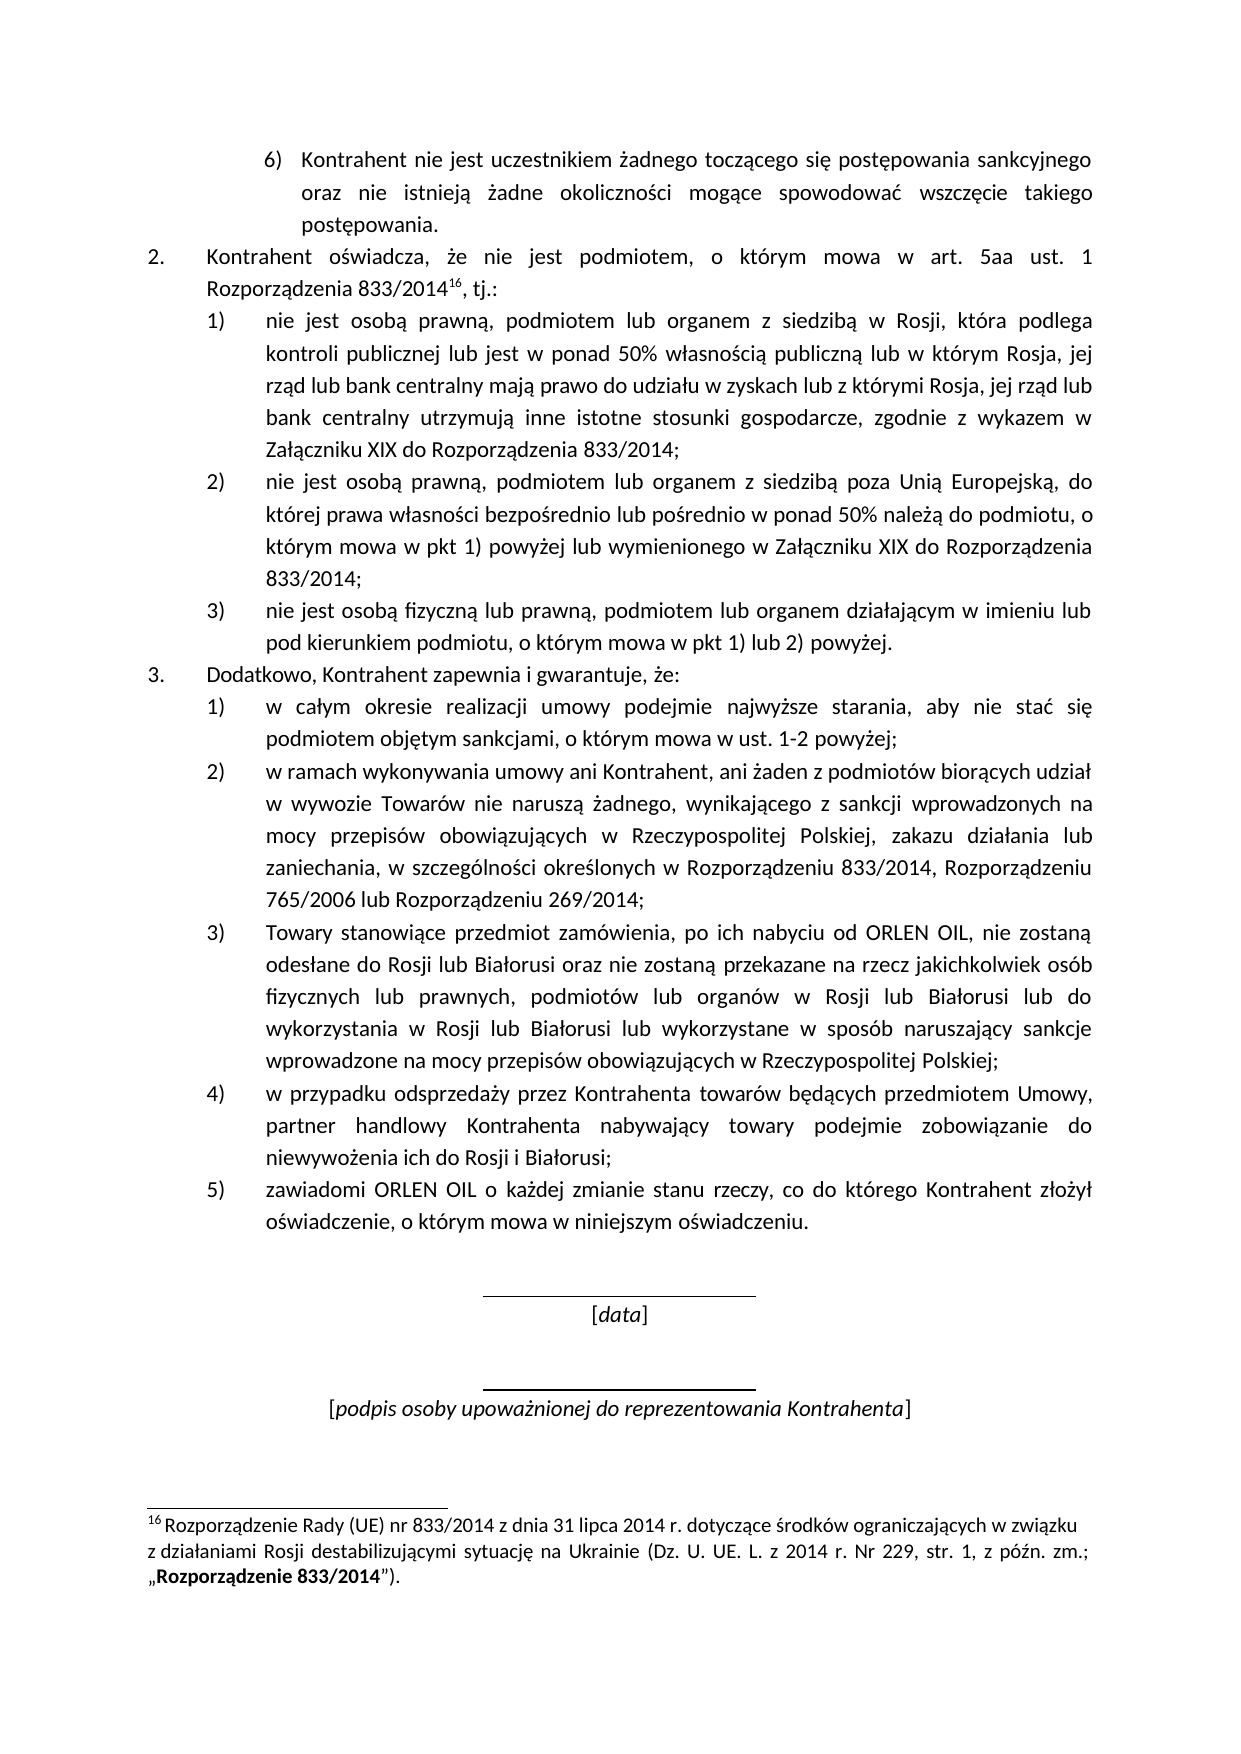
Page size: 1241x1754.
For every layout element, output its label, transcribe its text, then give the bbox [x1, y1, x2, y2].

list Dodatkowo, Kontrahent zapewnia i gwarantuje, że: [147, 661, 1105, 688]
text „Rozporządzenie 833/2014”). [147, 1563, 1105, 1589]
list w całym okresie realizacji umowy podejmie najwyższe starania, aby nie stać się podmiotem objętym sankcjami, o którym mowa w ust. 1-2 powyżej; [206, 692, 1093, 752]
list w przypadku odsprzedaży przez Kontrahenta towarów będących przedmiotem Umowy, partner handlowy Kontrahenta nabywający towary podejmie zobowiązanie do niewywożenia ich do Rosji i Białorusi; [206, 1079, 1093, 1171]
list w ramach wykonywania umowy ani Kontrahent, ani żaden z podmiotów biorących udział w wywozie Towarów nie naruszą żadnego, wynikającego z sankcji wprowadzonych na mocy przepisów obowiązujących w Rzeczypospolitej Polskiej, zakazu działania lub zaniechania, w szczególności określonych w Rozporządzeniu 833/2014, Rozporządzeniu 765/2006 lub Rozporządzeniu 269/2014; [206, 757, 1093, 913]
list Kontrahent nie jest uczestnikiem żadnego toczącego się postępowania sankcyjnego oraz nie istnieją żadne okoliczności mogące spowodować wszczęcie takiego postępowania. [264, 146, 1093, 238]
list nie jest osobą fizyczną lub prawną, podmiotem lub organem działającym w imieniu lub pod kierunkiem podmiotu, o którym mowa w pkt 1) lub 2) powyżej. [206, 596, 1093, 656]
list nie jest osobą prawną, podmiotem lub organem z siedzibą poza Unią Europejską, do której prawa własności bezpośrednio lub pośrednio w ponad 50% należą do podmiotu, o którym mowa w pkt 1) powyżej lub wymienionego w Załączniku XIX do Rozporządzenia 833/2014; [206, 467, 1093, 592]
text [podpis osoby upoważnionej do reprezentowania Kontrahenta] [326, 1388, 913, 1422]
text [data] [326, 1294, 913, 1328]
list nie jest osobą prawną, podmiotem lub organem z siedzibą w Rosji, która podlega kontroli publicznej lub jest w ponad 50% własnością publiczną lub w którym Rosja, jej rząd lub bank centralny mają prawo do udziału w zyskach lub z którymi Rosja, jej rząd lub bank centralny utrzymują inne istotne stosunki gospodarcze, zgodnie z wykazem w Załączniku XIX do Rozporządzenia 833/2014; [206, 307, 1093, 463]
list Towary stanowiące przedmiot zamówienia, po ich nabyciu od ORLEN OIL, nie zostaną odesłane do Rosji lub Białorusi oraz nie zostaną przekazane na rzecz jakichkolwiek osób fizycznych lub prawnych, podmiotów lub organów w Rosji lub Białorusi lub do wykorzystania w Rosji lub Białorusi lub wykorzystane w sposób naruszający sankcje wprowadzone na mocy przepisów obowiązujących w Rzeczypospolitej Polskiej; [206, 918, 1093, 1074]
list zawiadomi ORLEN OIL o każdej zmianie stanu rzeczy, co do którego Kontrahent złożył oświadczenie, o którym mowa w niniejszym oświadczeniu. [206, 1175, 1093, 1235]
text 16 Rozporządzenie Rady (UE) nr 833/2014 z dnia 31 lipca 2014 r. dotyczące środków ograniczających w związku z działaniami Rosji destabilizującymi sytuację na Ukrainie (Dz. U. UE. L. z 2014 r. Nr 229, str. 1, z późn. zm.; [147, 1511, 1093, 1563]
list Kontrahent oświadcza, że nie jest podmiotem, o którym mowa w art. 5aa ust. 1 Rozporządzenia 833/201416, tj.: [147, 242, 1093, 302]
